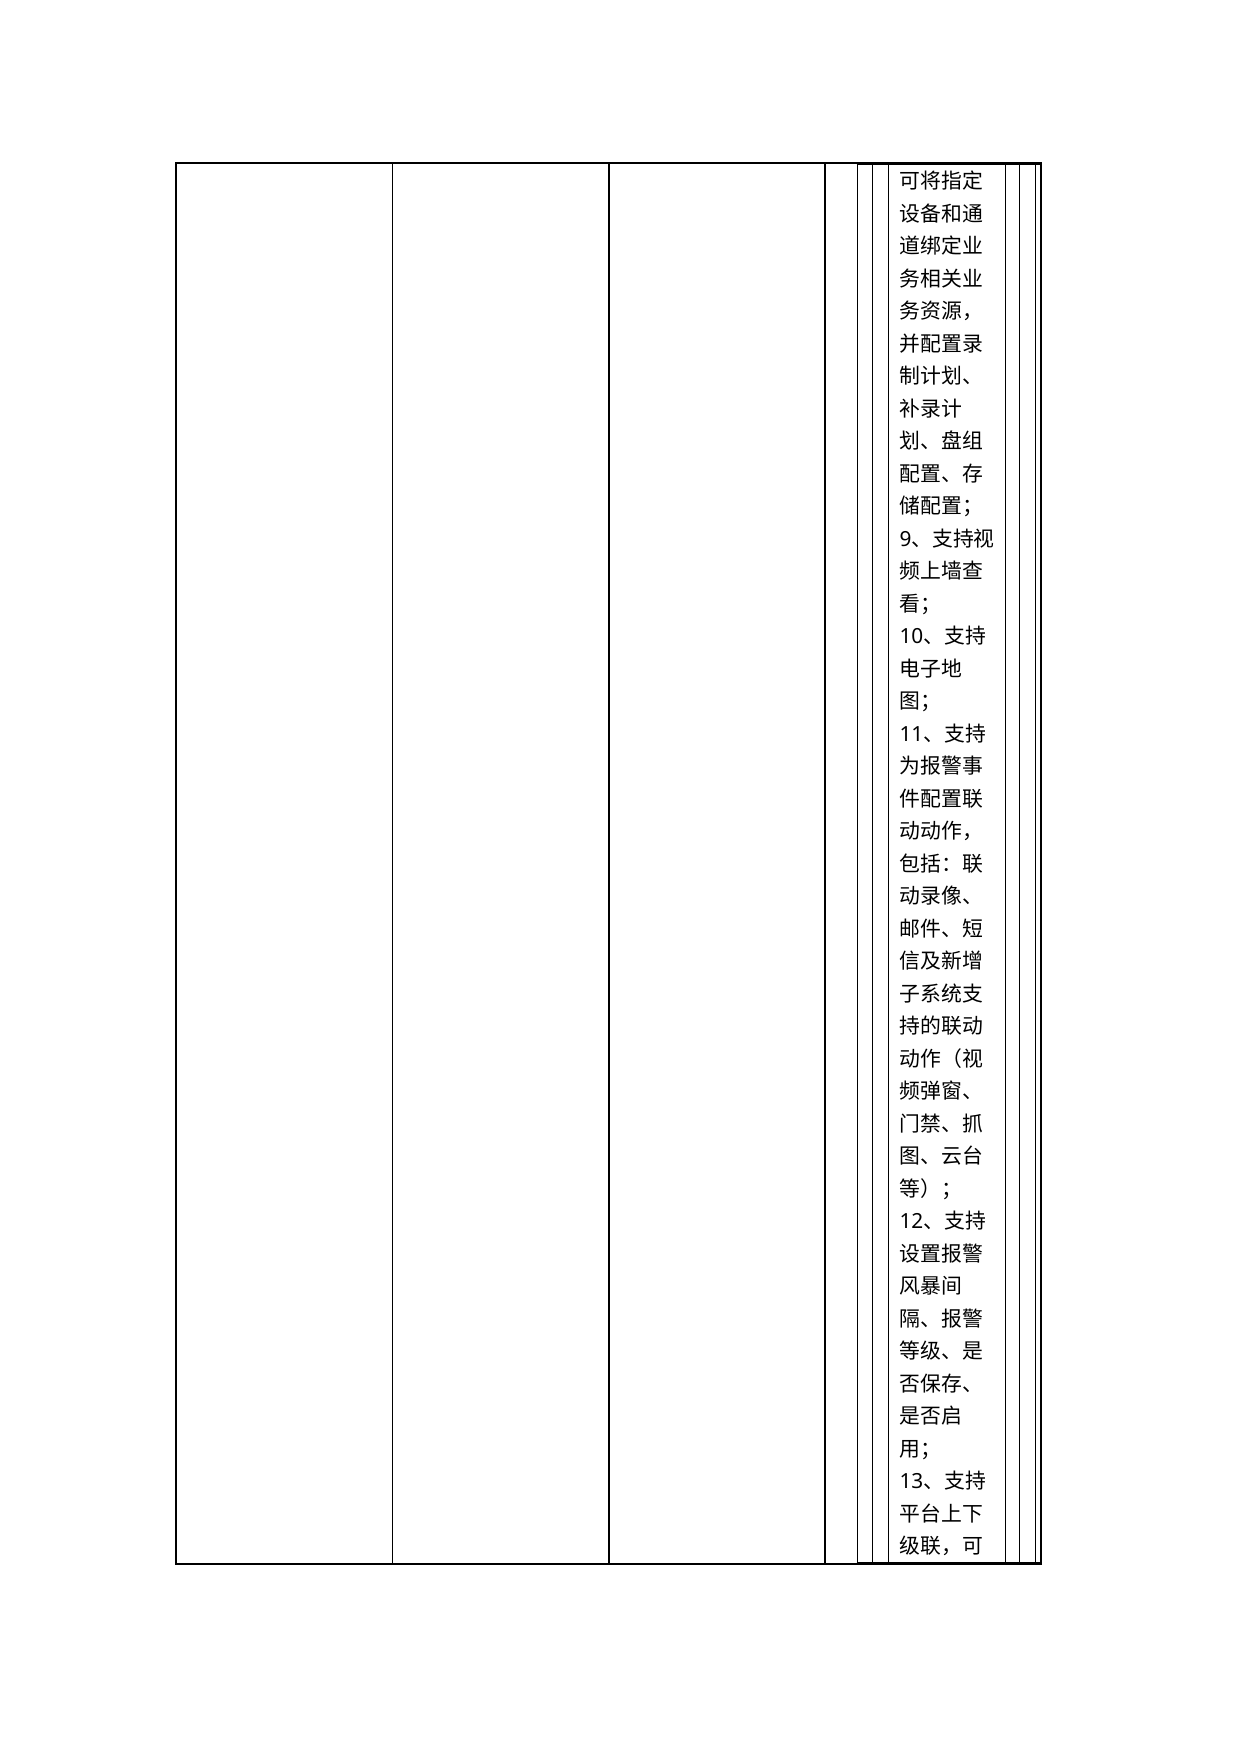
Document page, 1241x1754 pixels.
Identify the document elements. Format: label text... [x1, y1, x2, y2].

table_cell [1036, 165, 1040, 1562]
table_cell [610, 164, 824, 1563]
table_cell [177, 164, 392, 1563]
table_cell 1 [393, 164, 608, 1563]
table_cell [858, 165, 872, 1562]
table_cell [873, 165, 888, 1562]
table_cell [826, 164, 857, 1563]
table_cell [889, 165, 1005, 1562]
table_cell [1020, 165, 1035, 1562]
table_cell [1006, 165, 1019, 1562]
